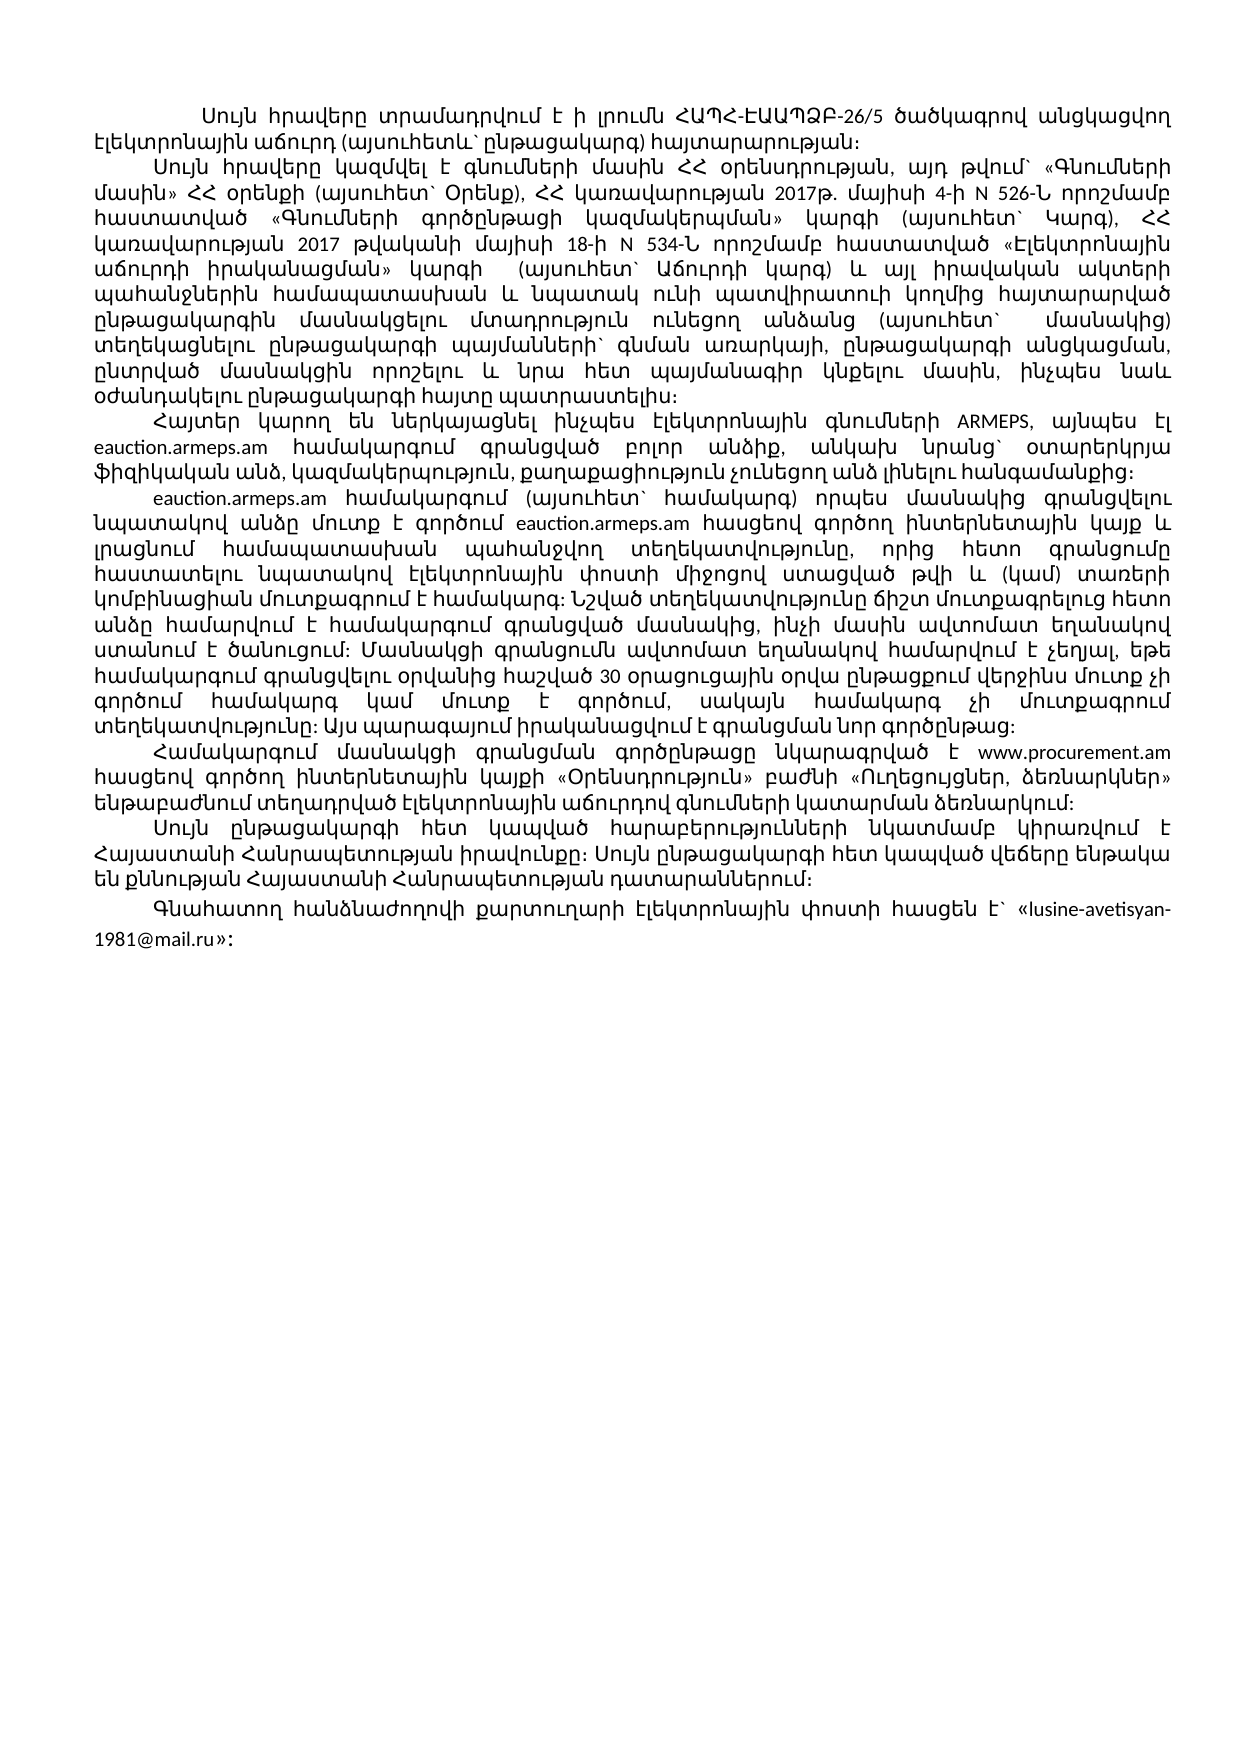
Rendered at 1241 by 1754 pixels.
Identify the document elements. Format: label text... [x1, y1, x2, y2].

text Սույն հրավերը տրամադրվում է ի լրումն ՀԱՊՀ-ԷԱԱՊՁԲ-26/5 ծածկագրով անցկացվող էլեկտրոնային աճուրդ (այսուհետև` ընթացակարգ) հայտարարության։ [94, 104, 1171, 154]
text Համակարգում մասնակցի գրանցման գործընթացը նկարագրված է www.procurement.am հասցեով գործող ինտերնետային կայքի «Օրենսդրություն» բաժնի «Ուղեցույցներ, ձեռնարկներ» ենթաբաժնում տեղադրված էլեկտրոնային աճուրդով գնումների կատարման ձեռնարկում: [94, 739, 1171, 815]
text Հայտեր կարող են ներկայացնել ինչպես էլեկտրոնային գնումների ARMEPS, այնպես էլ eauction.armeps.am համակարգում գրանցված բոլոր անձիք, անկախ նրանց` օտարերկրյա ֆիզիկական անձ, կազմակերպություն, քաղաքացիություն չունեցող անձ լինելու հանգամանքից։ [94, 409, 1171, 485]
text Գնահատող հանձնաժողովի քարտուղարի էլեկտրոնային փոստի հասցեն է` «lusine-avetisyan-1981@mail.ru»: [94, 892, 1171, 953]
text eauction.armeps.am համակարգում (այսուհետ` համակարգ) որպես մասնակից գրանցվելու նպատակով անձը մուտք է գործում eauction.armeps.am հասցեով գործող ինտերնետային կայք և լրացնում համապատասխան պահանջվող տեղեկատվությունը, որից հետո գրանցումը հաստատելու նպատակով էլեկտրոնային փոստի միջոցով ստացված թվի և (կամ) տառերի կոմբինացիան մուտքագրում է համակարգ: Նշված տեղեկատվությունը ճիշտ մուտքագրելուց հետո անձը համարվում է համակարգում գրանցված մասնակից, ինչի մասին ավտոմատ եղանակով ստանում է ծանուցում: Մասնակցի գրանցումն ավտոմատ եղանակով համարվում է չեղյալ, եթե համակարգում գրանցվելու օրվանից հաշված 30 օրացուցային օրվա ընթացքում վերջինս մուտք չի գործում համակարգ կամ մուտք է գործում, սակայն համակարգ չի մուտքագրում տեղեկատվությունը: Այս պարագայում իրականացվում է գրանցման նոր գործընթաց: [94, 485, 1171, 739]
text Սույն ընթացակարգի հետ կապված հարաբերությունների նկատմամբ կիրառվում է Հայաստանի Հանրապետության իրավունքը։ Սույն ընթացակարգի հետ կապված վեճերը ենթակա են քննության Հայաստանի Հանրապետության դատարաններում։ [94, 815, 1171, 892]
text Սույն հրավերը կազմվել է գնումների մասին ՀՀ օրենսդրության, այդ թվում` «Գնումների մասին» ՀՀ օրենքի (այսուհետ` Օրենք), ՀՀ կառավարության 2017թ. մայիսի 4-ի N 526-Ն որոշմամբ հաստատված «Գնումների գործընթացի կազմակերպման» կարգի (այսուհետ` Կարգ), ՀՀ կառավարության 2017 թվականի մայիսի 18-ի N 534-Ն որոշմամբ հաստատված «Էլեկտրոնային աճուրդի իրականացման» կարգի (այսուհետ` Աճուրդի կարգ) և այլ իրավական ակտերի պահանջներին համապատասխան և նպատակ ունի պատվիրատուի կողմից հայտարարված ընթացակարգին մասնակցելու մտադրություն ունեցող անձանց (այսուհետ` մասնակից) տեղեկացնելու ընթացակարգի պայմանների` գնման առարկայի, ընթացակարգի անցկացման, ընտրված մասնակցին որոշելու և նրա հետ պայմանագիր կնքելու մասին, ինչպես նաև օժանդակելու ընթացակարգի հայտը պատրաստելիս։ [94, 154, 1171, 409]
